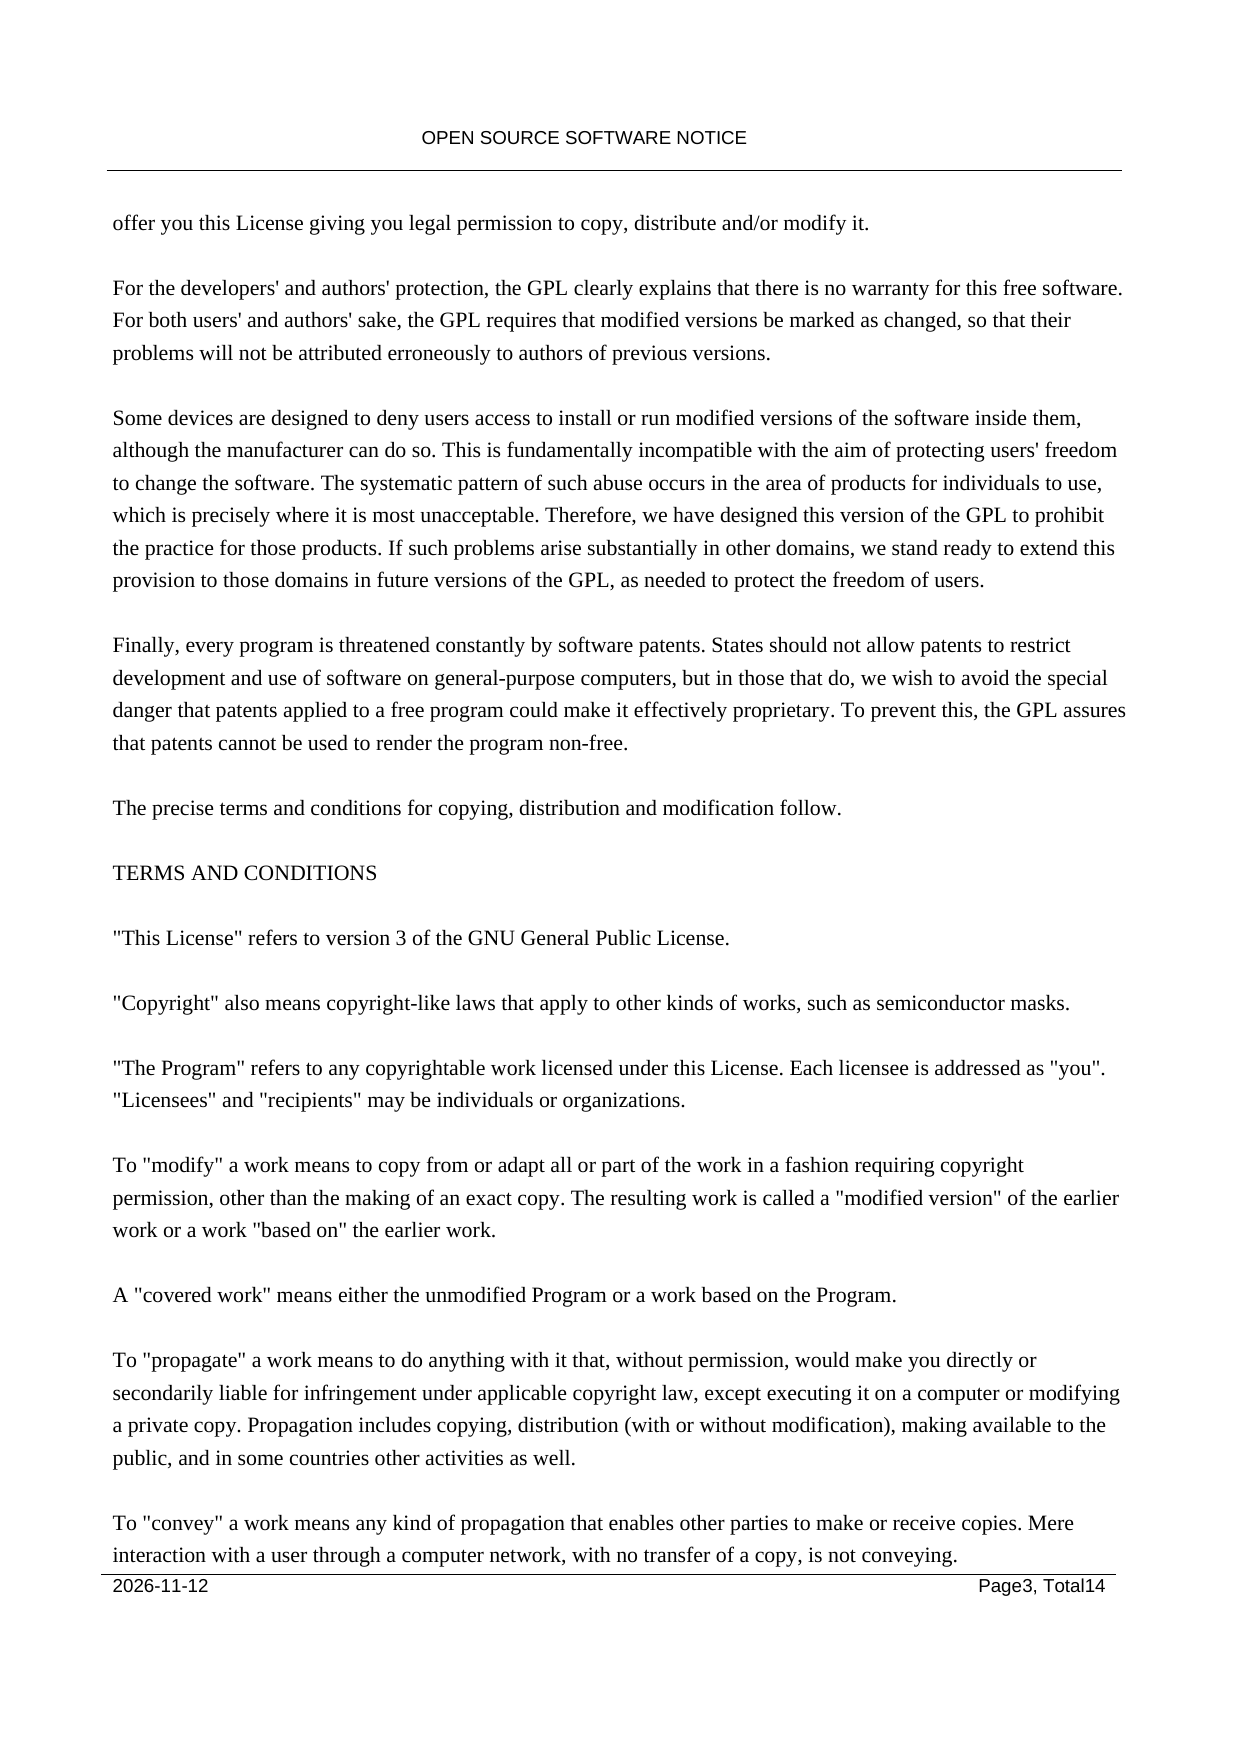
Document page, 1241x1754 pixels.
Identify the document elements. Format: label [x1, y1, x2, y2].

text [112, 206, 1128, 1571]
